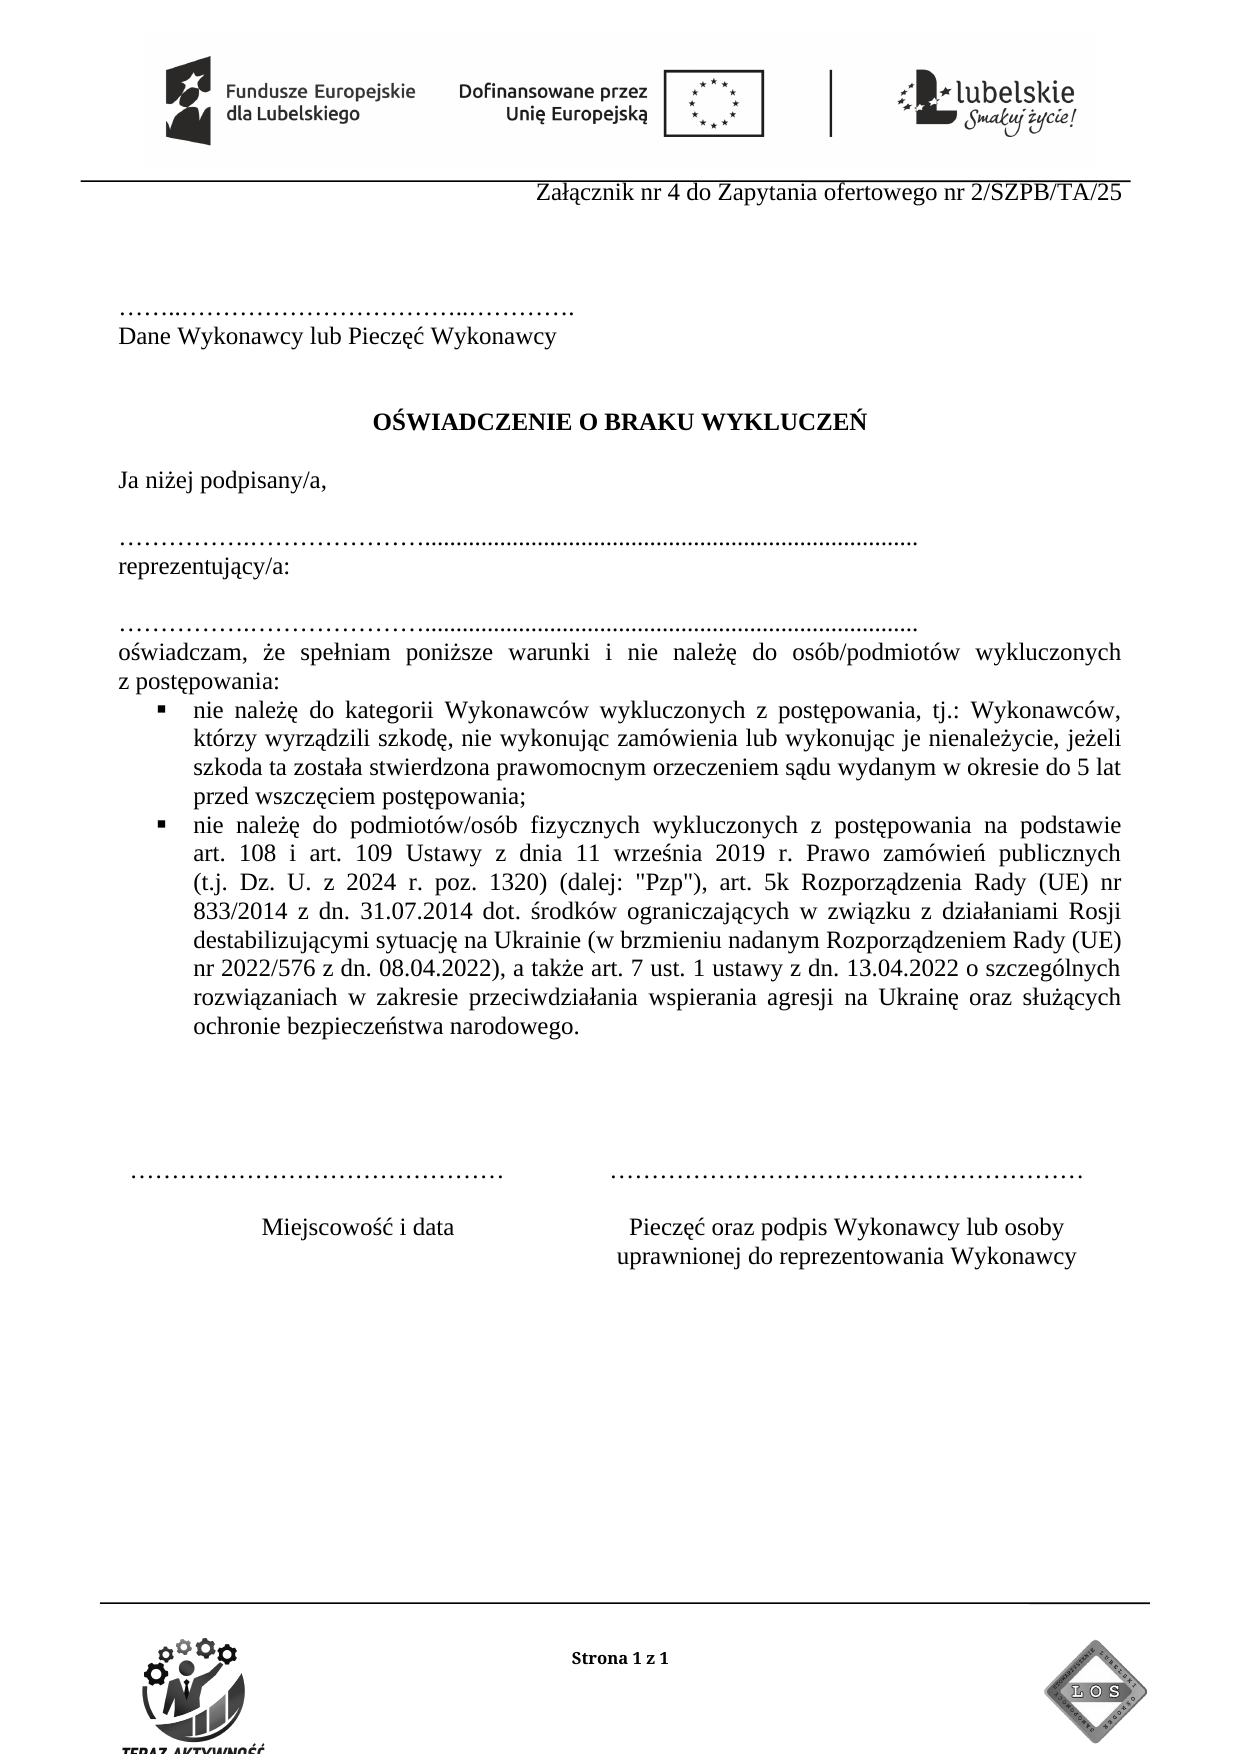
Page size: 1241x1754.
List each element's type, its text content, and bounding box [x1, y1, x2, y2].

text OŚWIADCZENIE O BRAKU WYKLUCZEŃ [118, 407, 1122, 436]
table_header ………………………………………………… [598, 1155, 1095, 1212]
text Załącznik nr 4 do Zapytania ofertowego nr 2/SZPB/TA/25 [118, 177, 1122, 206]
text …………….…………………............................................................................... [118, 608, 1122, 637]
list nie należę do podmiotów/osób fizycznych wykluczonych z postępowania na podstawie art. 108 i art. 109 Ustawy z dnia 11 września 2019 r. Prawo zamówień publicznych (t.j. Dz. U. z 2024 r. poz. 1320) (dalej: "Pzp"), art. 5k Rozporządzenia Rady (UE) nr 833/2014 z dn. 31.07.2014 dot. środków ograniczających w związku z działaniami Rosji destabilizującymi sytuację na Ukrainie (w brzmieniu nadanym Rozporządzeniem Rady (UE) nr 2022/576 z dn. 08.04.2022), a także art. 7 ust. 1 ustawy z dn. 13.04.2022 o szczególnych rozwiązaniach w zakresie przeciwdziałania wspierania agresji na Ukrainę oraz służących ochronie bezpieczeństwa narodowego. [156, 810, 1122, 1040]
table_cell Pieczęć oraz podpis Wykonawcy lub osoby uprawnionej do reprezentowania Wykonawcy [598, 1212, 1095, 1270]
picture [142, 33, 1098, 168]
picture [122, 1638, 265, 1754]
table_header ……………………………………… [118, 1155, 598, 1212]
text …………….…………………............................................................................... [118, 522, 1122, 551]
text oświadczam, że spełniam poniższe warunki i nie należę do osób/podmiotów wykluczonych z postępowania: [118, 637, 1122, 695]
text reprezentujący/a: [118, 551, 1122, 580]
text ……..……………………………..…………. [118, 292, 1122, 321]
list nie należę do kategorii Wykonawców wykluczonych z postępowania, tj.: Wykonawców, którzy wyrządzili szkodę, nie wykonując zamówienia lub wykonując je nienależycie, jeżeli szkoda ta została stwierdzona prawomocnym orzeczeniem sądu wydanym w okresie do 5 lat przed wszczęciem postępowania; [156, 695, 1122, 810]
text Ja niżej podpisany/a, [118, 465, 1122, 493]
table_cell Miejscowość i data [118, 1212, 598, 1270]
text Dane Wykonawcy lub Pieczęć Wykonawcy [118, 321, 1122, 350]
